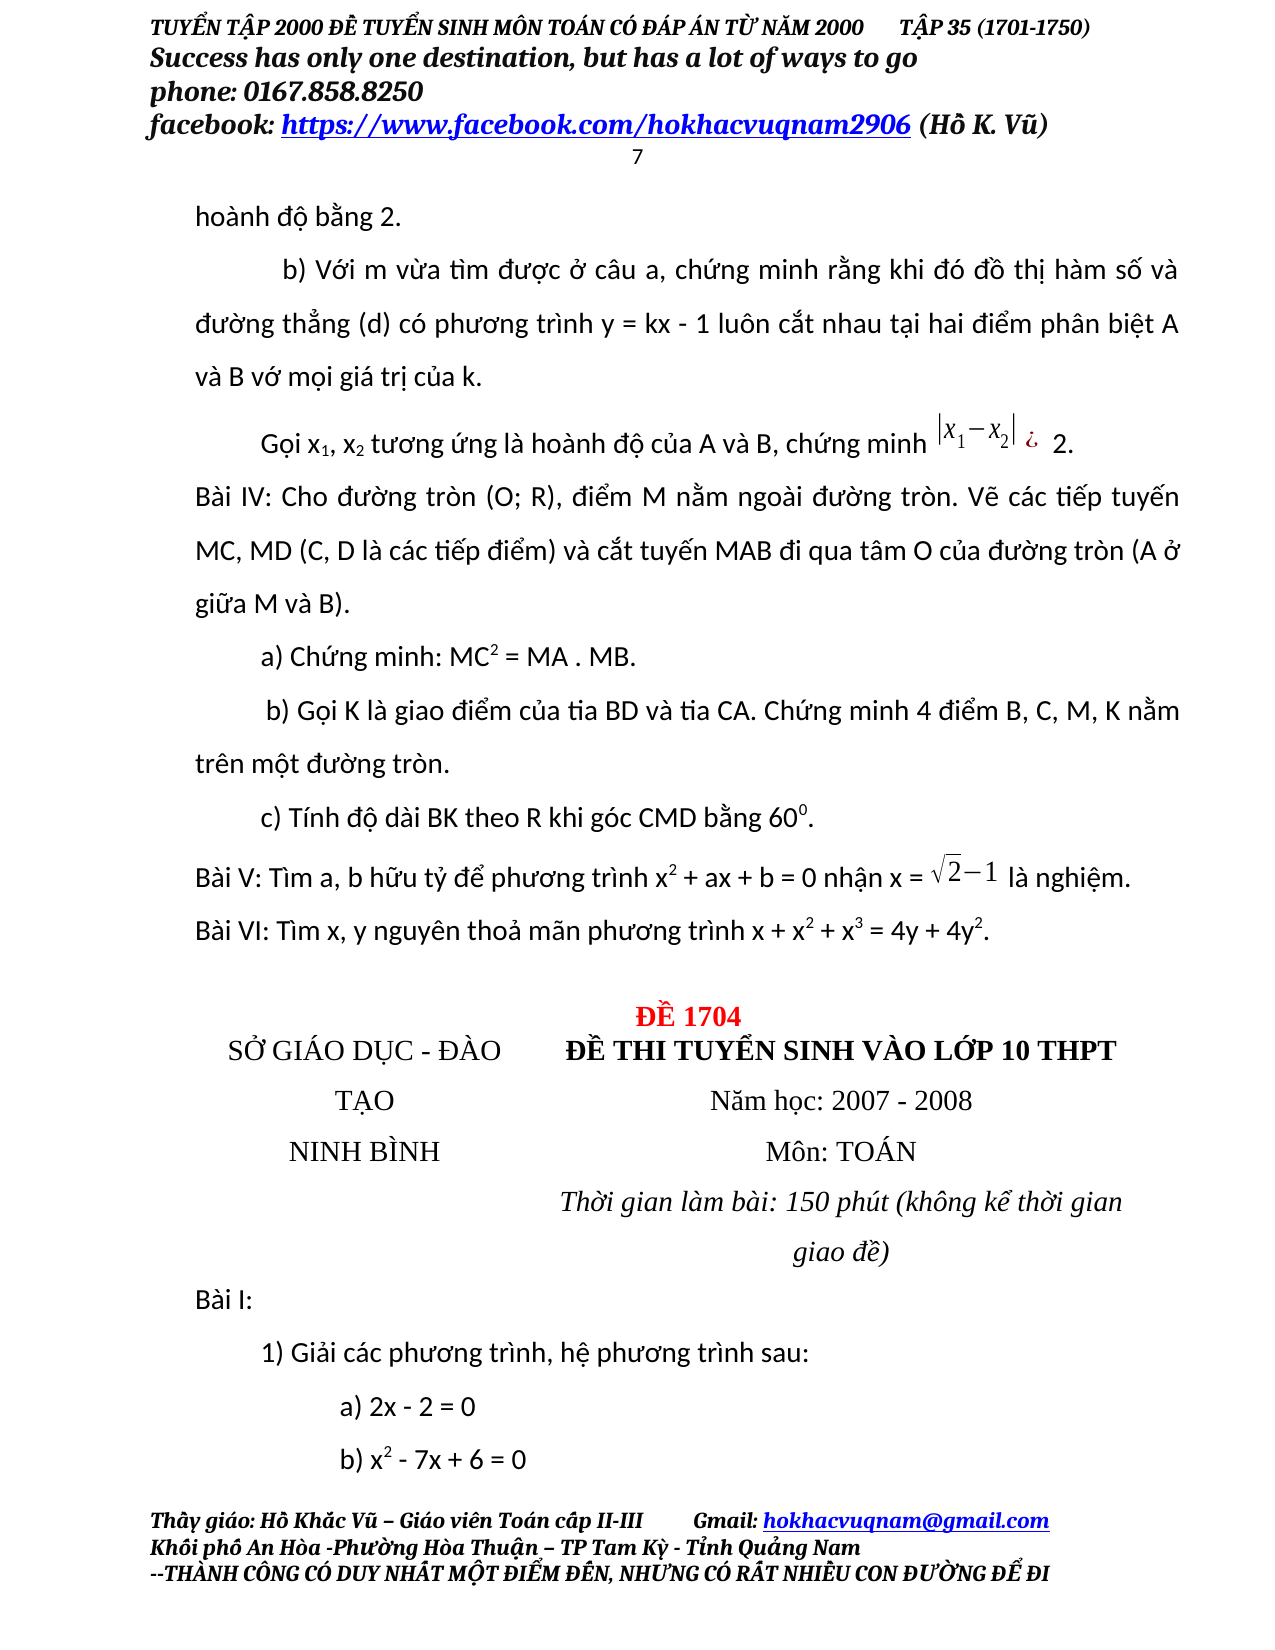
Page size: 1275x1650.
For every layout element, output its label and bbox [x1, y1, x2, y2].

table_cell [149, 198, 1228, 1490]
